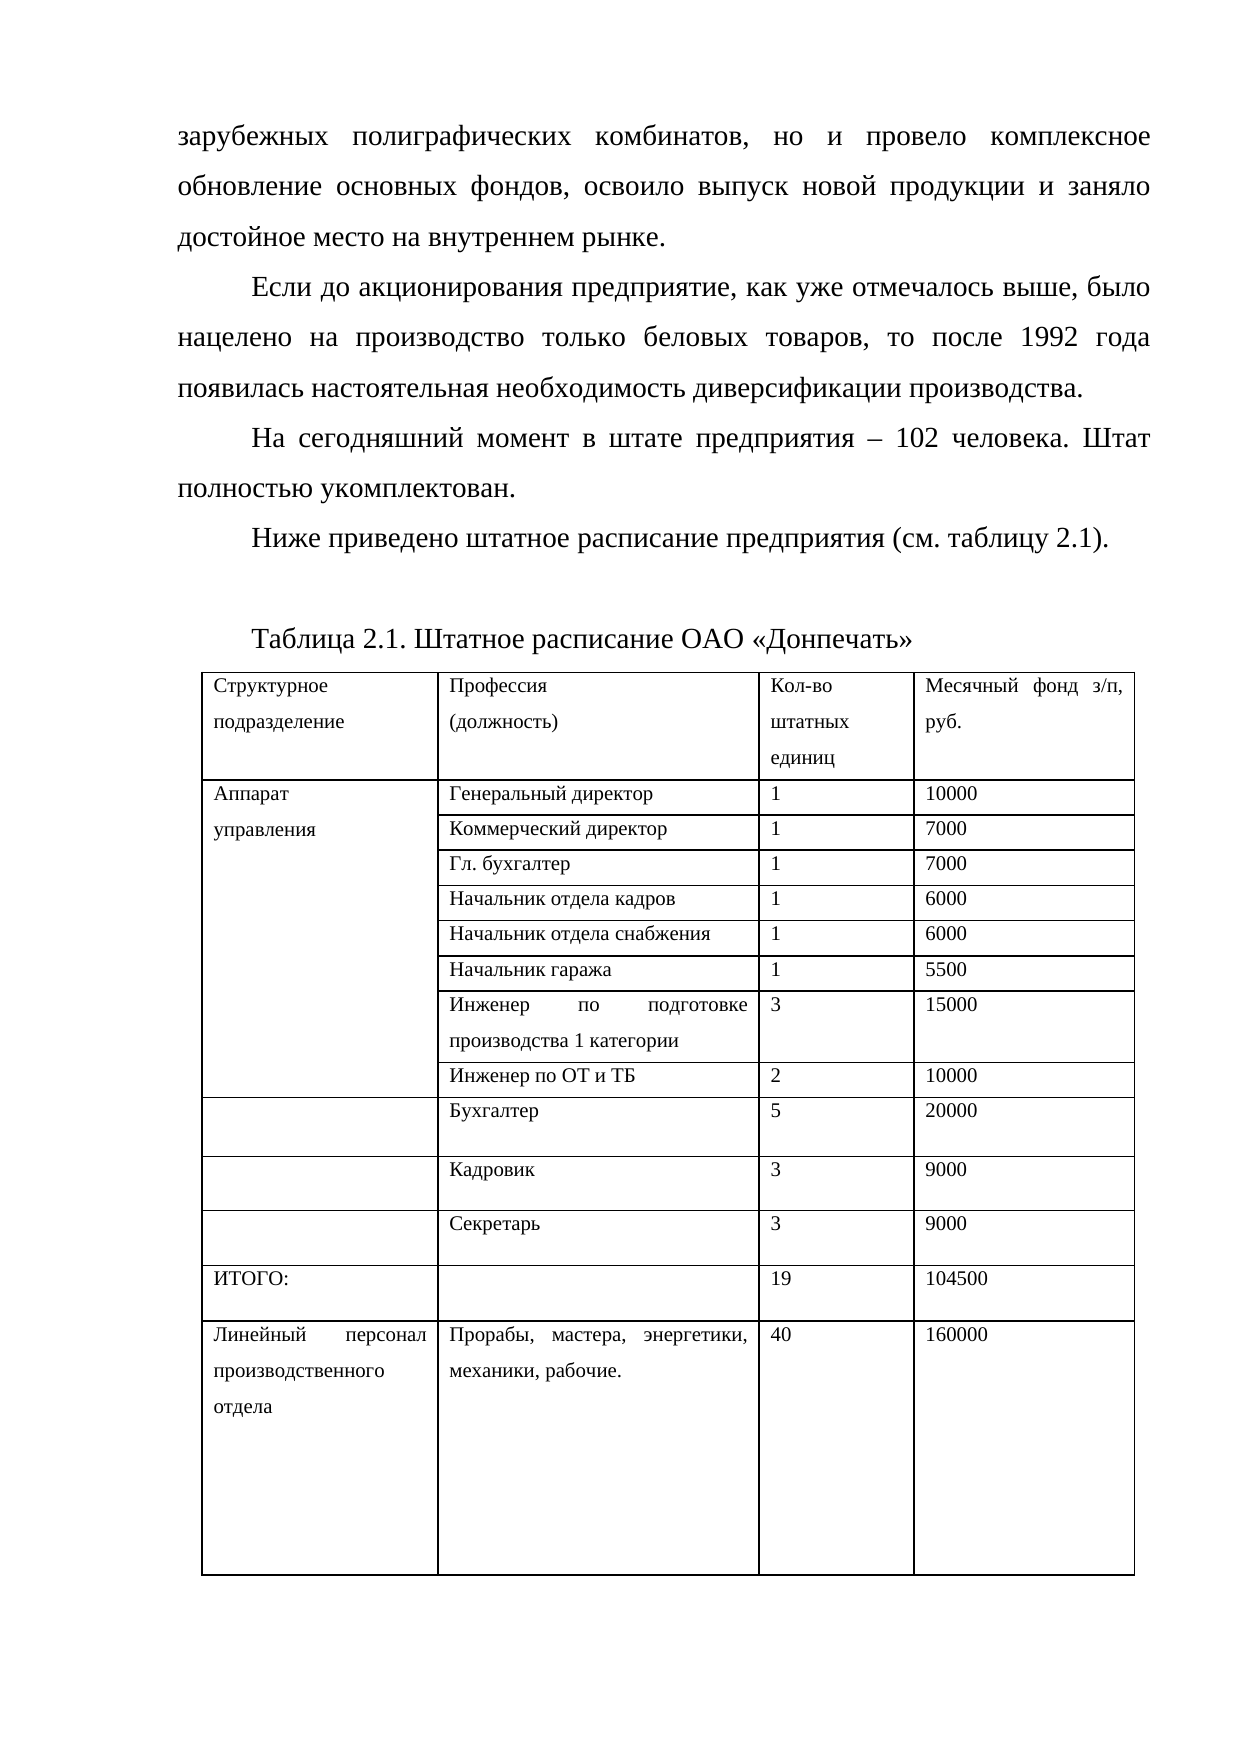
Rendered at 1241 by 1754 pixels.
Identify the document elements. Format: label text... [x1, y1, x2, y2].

text На сегодняшний момент в штате предприятия – 102 человека. Штат полностью укомплектован. [177, 420, 1152, 504]
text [177, 118, 1152, 252]
table_cell Начальник отдела кадров [439, 886, 758, 920]
table_cell 1 [760, 816, 913, 849]
table_cell Линейный персонал производственного отдела [203, 1322, 437, 1574]
table_cell Начальник гаража [439, 957, 758, 990]
table_cell [203, 1157, 437, 1210]
table_cell 15000 [915, 992, 1134, 1061]
table_cell 3 [760, 1157, 913, 1210]
table_cell 10000 [915, 781, 1134, 814]
text Ниже приведено штатное расписание предприятия (см. таблицу 2.1). [177, 521, 1152, 554]
table_header Кол-во штатных единиц [760, 673, 913, 779]
table_cell 7000 [915, 851, 1134, 884]
table_cell 20000 [915, 1098, 1134, 1156]
text Таблица 2.1. Штатное расписание ОАО «Донпечать» [177, 621, 1152, 655]
table_cell Инженер по подготовке производства 1 категории [439, 992, 758, 1061]
table_cell 160000 [915, 1322, 1134, 1574]
table_cell 6000 [915, 921, 1134, 955]
table_cell 1 [760, 781, 913, 814]
table_cell 9000 [915, 1211, 1134, 1264]
table_cell 2 [760, 1063, 913, 1097]
table_header Структурное подразделение [203, 673, 437, 779]
table_cell 19 [760, 1266, 913, 1320]
table_cell Гл. бухгалтер [439, 851, 758, 884]
table_cell Аппарат управления [203, 781, 437, 1097]
table_cell Начальник отдела снабжения [439, 921, 758, 955]
table_cell 104500 [915, 1266, 1134, 1320]
table_cell 7000 [915, 816, 1134, 849]
table_cell [203, 1211, 437, 1264]
table_cell [203, 1098, 437, 1156]
table_cell 10000 [915, 1063, 1134, 1097]
table_cell 6000 [915, 886, 1134, 920]
table_cell 9000 [915, 1157, 1134, 1210]
table_cell Кадровик [439, 1157, 758, 1210]
table_cell Коммерческий директор [439, 816, 758, 849]
table_cell [439, 1266, 758, 1320]
text Если до акционирования предприятие, как уже отмечалось выше, было нацелено на производство только беловых товаров, то после 1992 года появилась настоятельная необходимость диверсификации производства. [177, 269, 1152, 403]
table_cell ИТОГО: [203, 1266, 437, 1320]
table_cell Инженер по ОТ и ТБ [439, 1063, 758, 1097]
table_cell Генеральный директор [439, 781, 758, 814]
table_cell Секретарь [439, 1211, 758, 1264]
table_cell Бухгалтер [439, 1098, 758, 1156]
table_header Профессия (должность) [439, 673, 758, 779]
table_cell 1 [760, 886, 913, 920]
table_cell 1 [760, 921, 913, 955]
table_cell 1 [760, 957, 913, 990]
table_cell Прорабы, мастера, энергетики, механики, рабочие. [439, 1322, 758, 1574]
table_cell 40 [760, 1322, 913, 1574]
table_cell 5 [760, 1098, 913, 1156]
table_cell 3 [760, 1211, 913, 1264]
table_header Месячный фонд з/п, руб. [915, 673, 1134, 779]
table_cell 3 [760, 992, 913, 1061]
table_cell 5500 [915, 957, 1134, 990]
table_cell 1 [760, 851, 913, 884]
